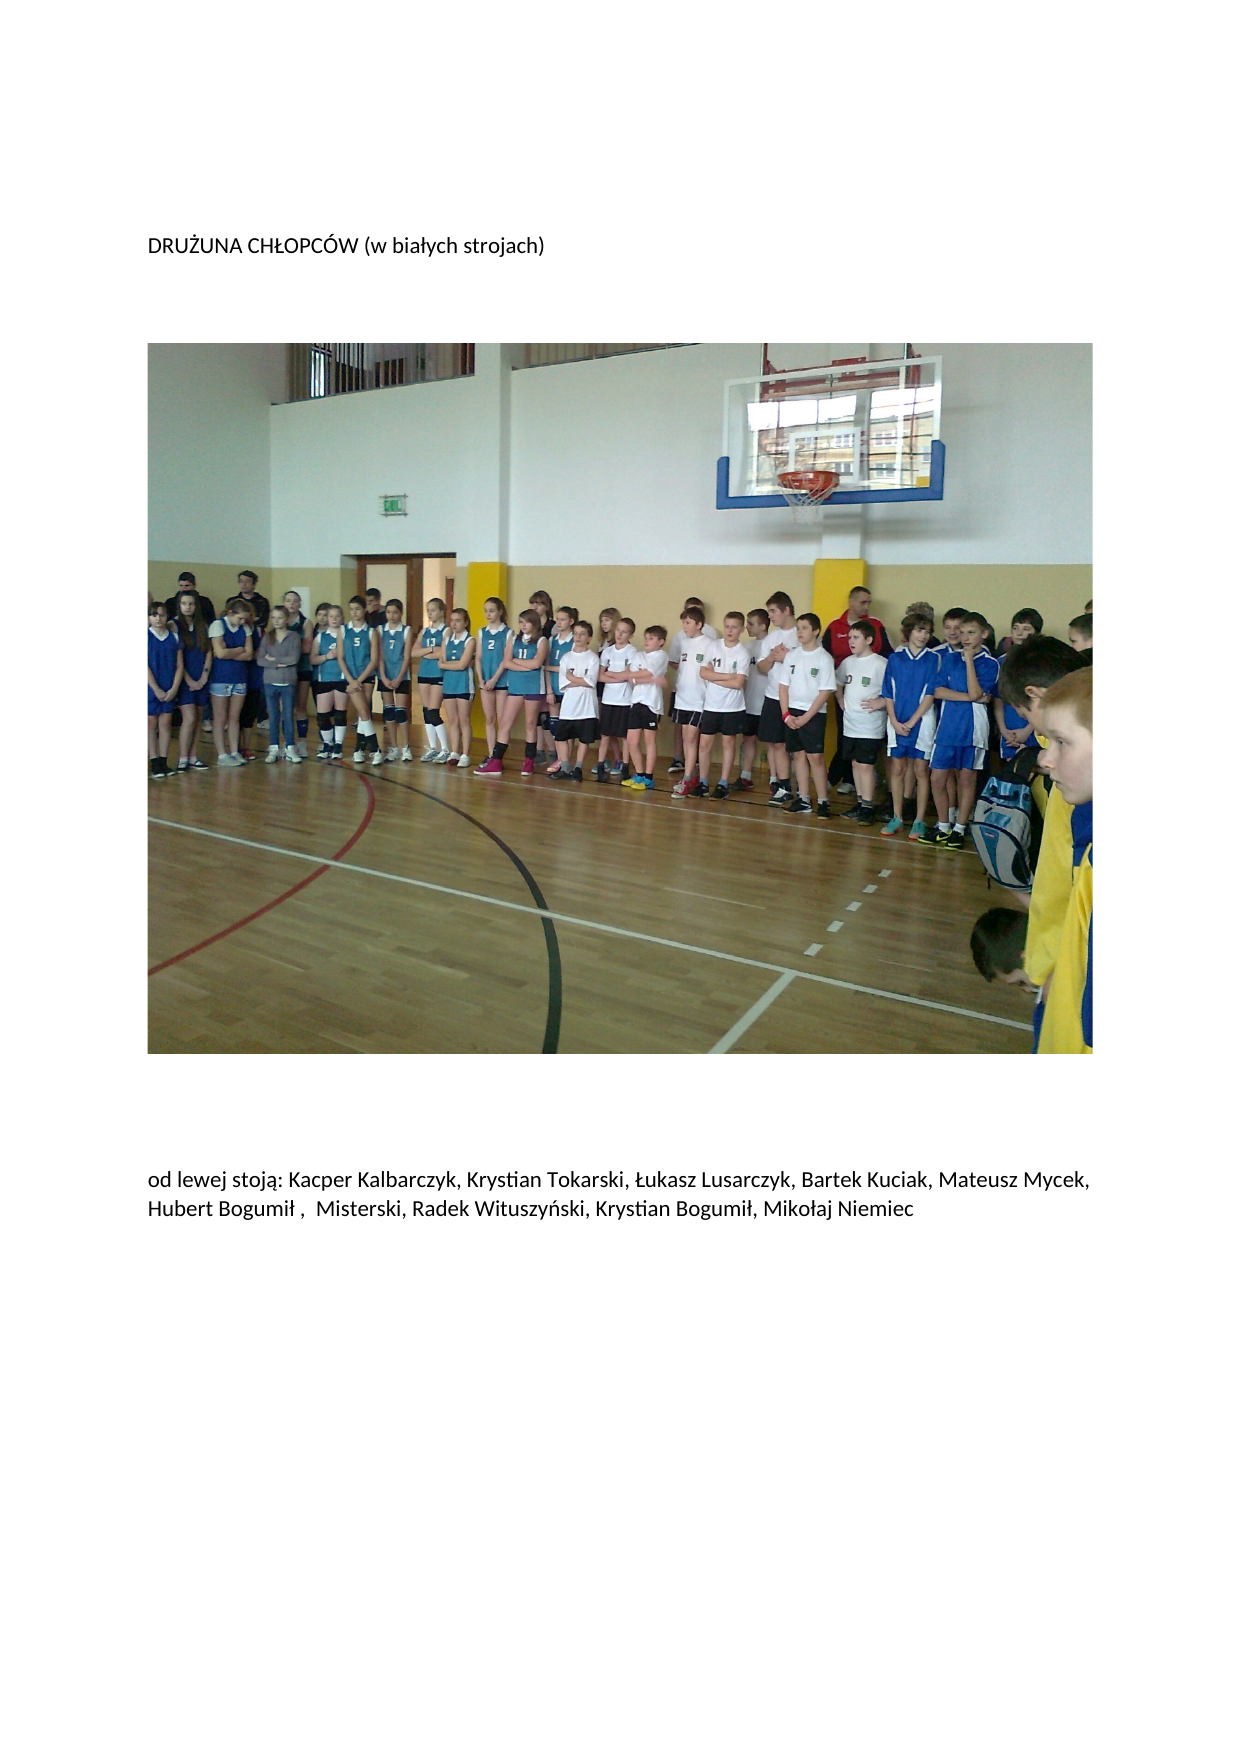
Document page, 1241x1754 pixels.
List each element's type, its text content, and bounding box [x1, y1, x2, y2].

text DRUŻUNA CHŁOPCÓW (w białych strojach) [148, 232, 1093, 260]
picture [147, 343, 1093, 1054]
text od lewej stoją: Kacper Kalbarczyk, Krystian Tokarski, Łukasz Lusarczyk, Bartek Kuciak, Mateusz Mycek, Hubert Bogumił , Misterski, Radek Wituszyński, Krystian Bogumił, Mikołaj Niemiec [148, 1166, 1093, 1222]
